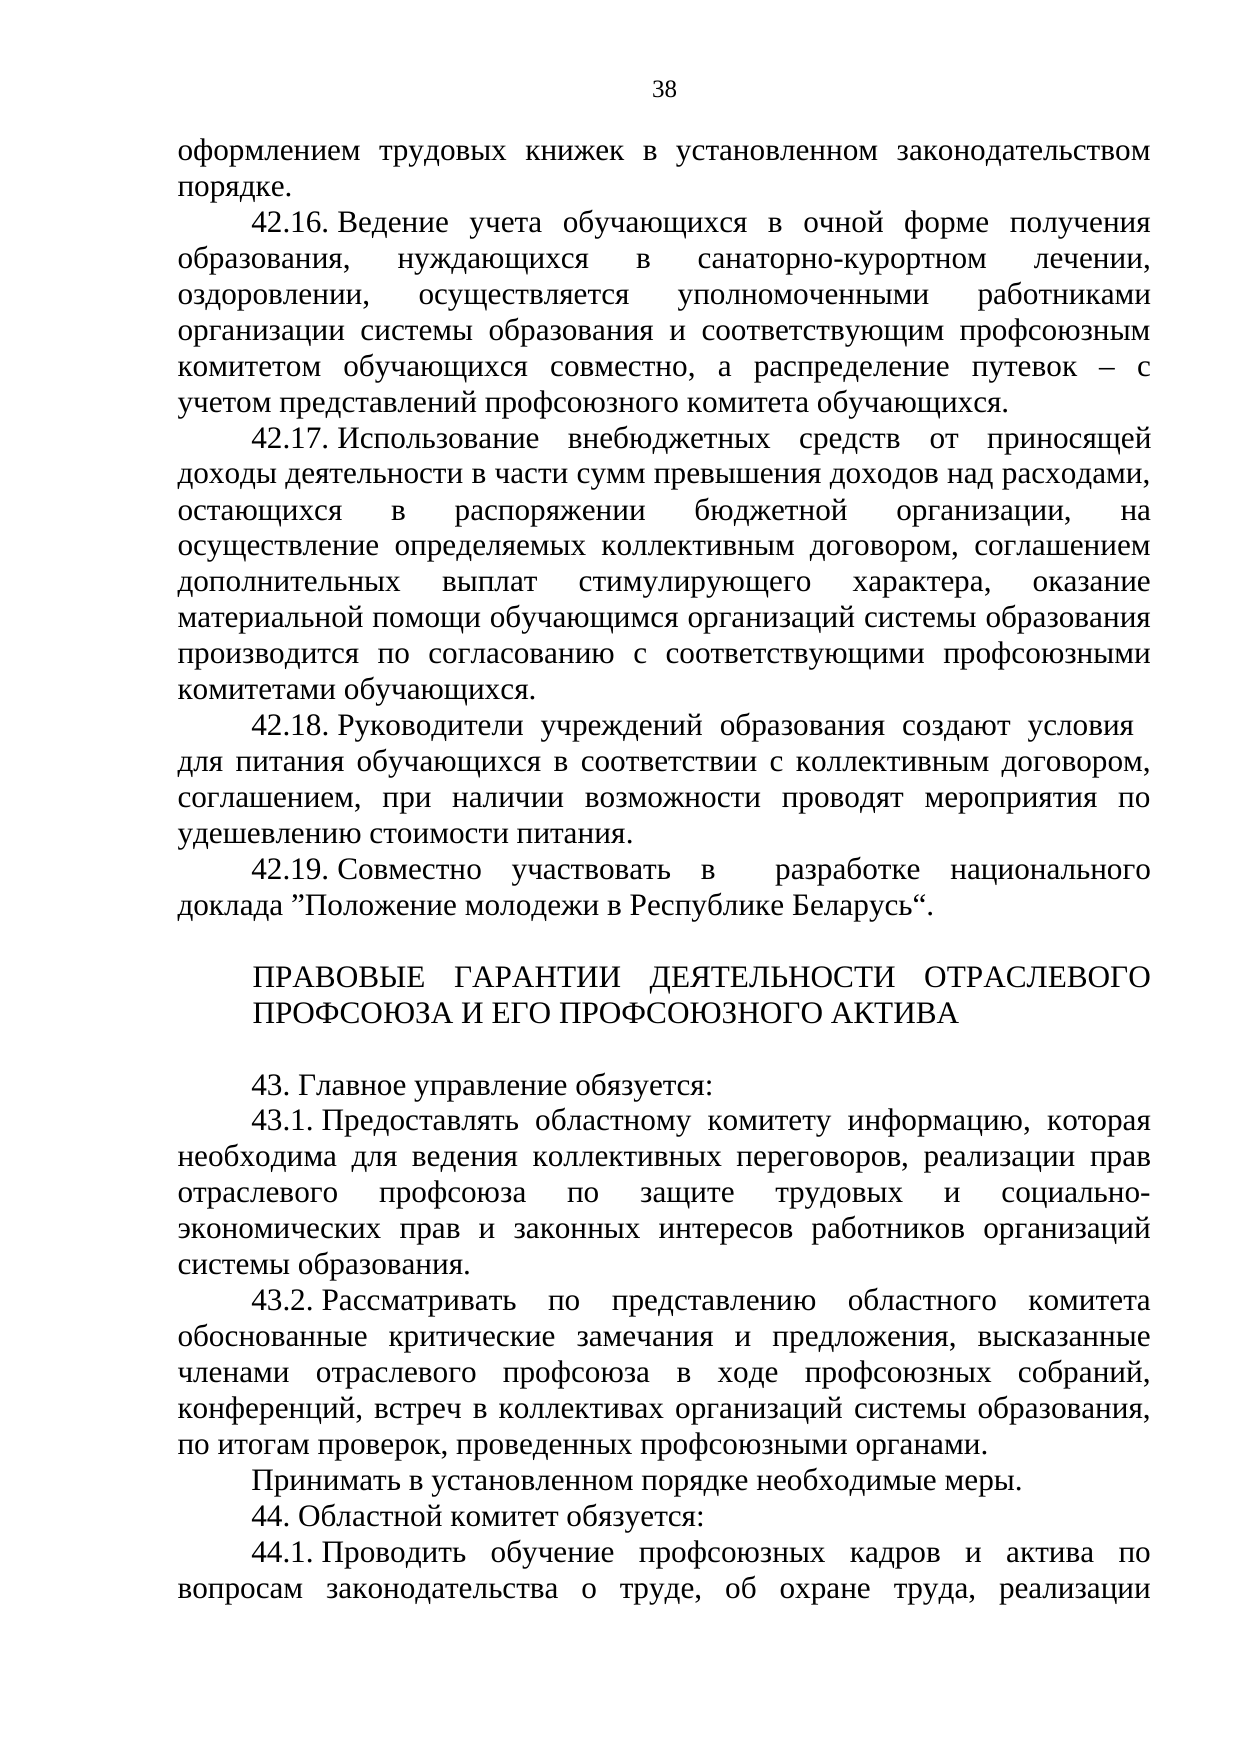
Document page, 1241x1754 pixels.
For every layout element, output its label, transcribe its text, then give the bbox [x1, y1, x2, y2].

text 44. Областной комитет обязуется: [177, 1497, 1152, 1533]
text 42.18. Руководители учреждений образования создают условия для питания обучающихся в соответствии с коллективным договором, соглашением, при наличии возможности проводят мероприятия по удешевлению стоимости питания. [177, 706, 1152, 850]
text Правовые гарантии деятельности отраслевого профсоюза и его профсоюзного актива [252, 958, 1152, 1030]
text Принимать в установленном порядке необходимые меры. [177, 1461, 1152, 1497]
text 43.2. Рассматривать по представлению областного комитета обоснованные критические замечания и предложения, высказанные членами отраслевого профсоюза в ходе профсоюзных собраний, конференций, встреч в коллективах организаций системы образования, по итогам проверок, проведенных профсоюзными органами. [177, 1281, 1152, 1461]
text 43.1. Предоставлять областному комитету информацию, которая необходима для ведения коллективных переговоров, реализации прав отраслевого профсоюза по защите трудовых и социально-экономических прав и законных интересов работников организаций системы образования. [177, 1102, 1152, 1281]
text 42.16. Ведение учета обучающихся в очной форме получения образования, нуждающихся в санаторно-курортном лечении, оздоровлении, осуществляется уполномоченными работниками организации системы образования и соответствующим профсоюзным комитетом обучающихся совместно, а распределение путевок – с учетом представлений профсоюзного комитета обучающихся. [177, 203, 1152, 419]
text 42.17. Использование внебюджетных средств от приносящей доходы деятельности в части сумм превышения доходов над расходами, остающихся в распоряжении бюджетной организации, на осуществление определяемых коллективным договором, соглашением дополнительных выплат стимулирующего характера, оказание материальной помощи обучающимся организаций системы образования производится по согласованию с соответствующими профсоюзными комитетами обучающихся. [177, 419, 1152, 706]
text 43. Главное управление обязуется: [177, 1066, 1152, 1102]
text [177, 131, 1152, 203]
text 42.19. Совместно участвовать в разработке национального доклада ”Положение молодежи в Республике Беларусь“. [177, 850, 1152, 922]
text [177, 1533, 1152, 1605]
